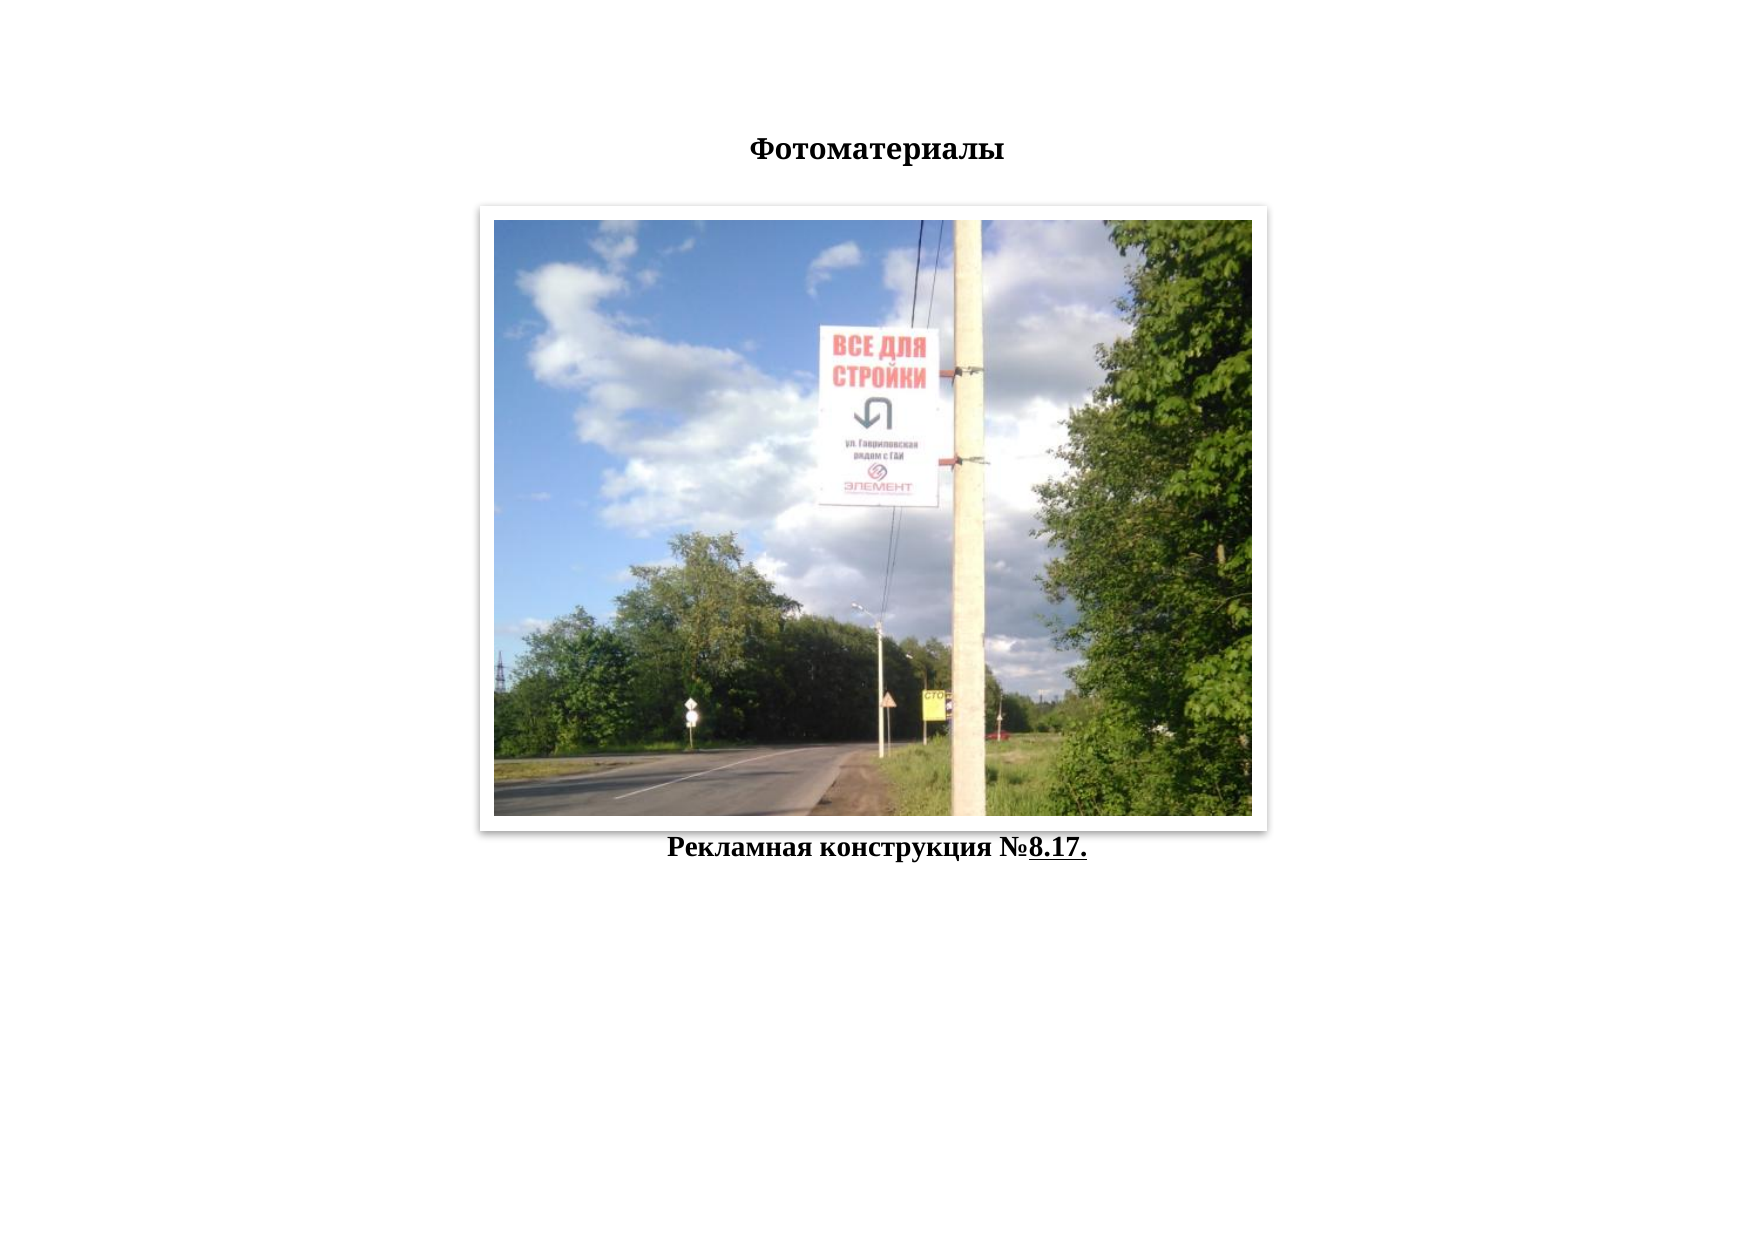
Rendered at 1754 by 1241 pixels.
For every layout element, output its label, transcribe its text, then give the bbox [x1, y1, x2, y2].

picture [494, 220, 1252, 816]
text Рекламная конструкция №8.17. [44, 829, 1709, 863]
text Фотоматериалы [44, 128, 1709, 168]
